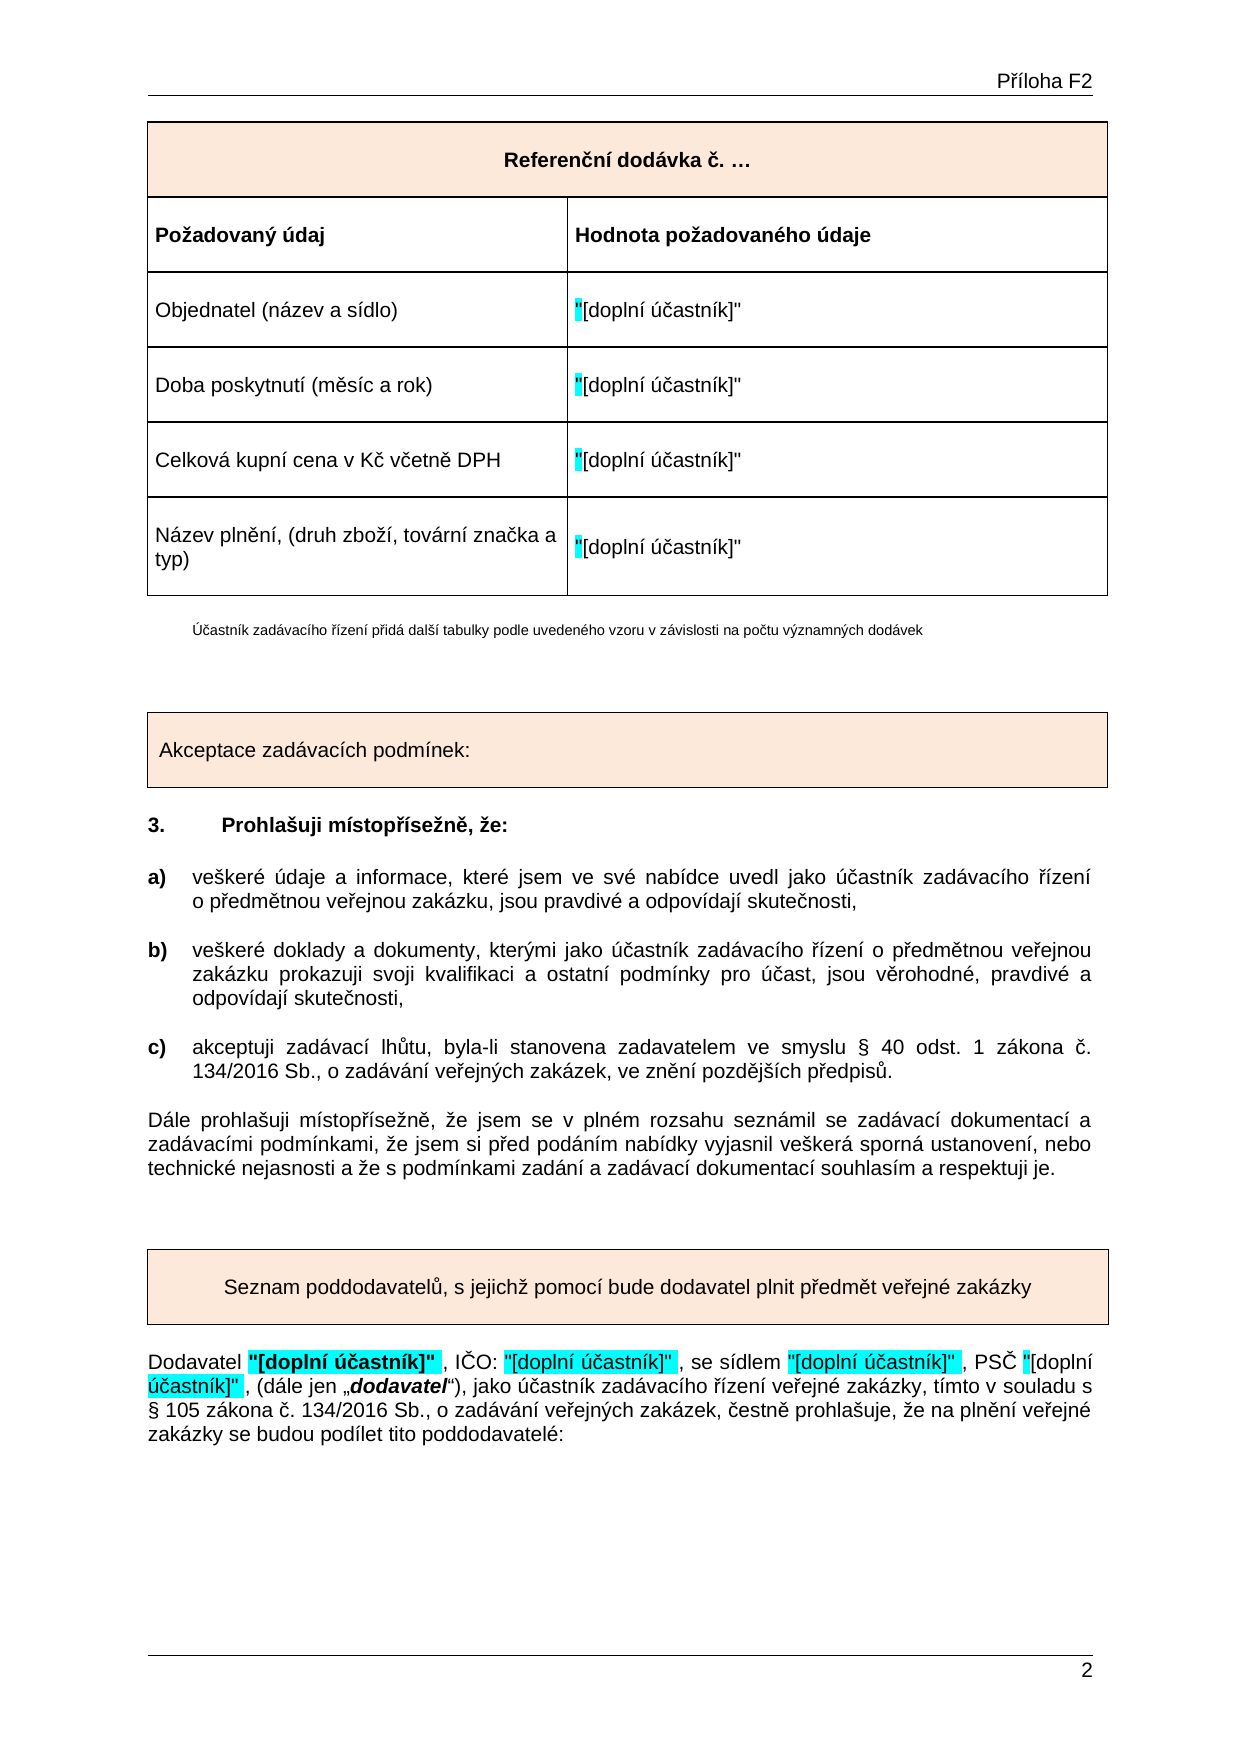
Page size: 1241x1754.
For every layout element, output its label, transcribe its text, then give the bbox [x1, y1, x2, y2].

table_cell [568, 273, 1107, 346]
table_cell Požadovaný údaj [148, 198, 567, 271]
table_cell [568, 498, 1107, 595]
table_cell Doba poskytnutí (měsíc a rok) [148, 348, 567, 421]
table_cell [568, 423, 1107, 496]
list veškeré údaje a informace, které jsem ve své nabídce uvedl jako účastník zadávacího řízení o předmětnou veřejnou zakázku, jsou pravdivé a odpovídají skutečnosti, [148, 865, 1093, 913]
list Prohlašuji místopřísežně, že: [148, 813, 1093, 837]
table_cell Název plnění, (druh zboží, tovární značka a typ) [148, 498, 567, 595]
table_cell [568, 348, 1107, 421]
text Dále prohlašuji místopřísežně, že jsem se v plném rozsahu seznámil se zadávací dokumentací a zadávacími podmínkami, že jsem si před podáním nabídky vyjasnil veškerá sporná ustanovení, nebo technické nejasnosti a že s podmínkami zadání a zadávací dokumentací souhlasím a respektuji je. [148, 1108, 1093, 1180]
table_cell Celková kupní cena v Kč včetně DPH [148, 423, 567, 496]
list veškeré doklady a dokumenty, kterými jako účastník zadávacího řízení o předmětnou veřejnou zakázku prokazuji svoji kvalifikaci a ostatní podmínky pro účast, jsou věrohodné, pravdivé a odpovídají skutečnosti, [148, 938, 1093, 1010]
table_header Referenční dodávka č. … [148, 123, 1107, 196]
list akceptuji zadávací lhůtu, byla-li stanovena zadavatelem ve smyslu § 40 odst. 1 zákona č. 134/2016 Sb., o zadávání veřejných zakázek, ve znění pozdějších předpisů. [148, 1035, 1093, 1083]
table_cell Objednatel (název a sídlo) [148, 273, 567, 346]
table_header Seznam poddodavatelů, s jejichž pomocí bude dodavatel plnit předmět veřejné zakázky [148, 1250, 1108, 1324]
table_cell Hodnota požadovaného údaje [568, 198, 1107, 271]
list Účastník zadávacího řízení přidá další tabulky podle uvedeného vzoru v závislosti na počtu významných dodávek [192, 621, 1122, 638]
text Dodavatel , IČO: , se sídlem , PSČ , (dále jen „dodavatel“), jako účastník zadávacího řízení veřejné zakázky, tímto v souladu s § 105 zákona č. 134/2016 Sb., o zadávání veřejných zakázek, čestně prohlašuje, že na plnění veřejné zakázky se budou podílet tito poddodavatelé: [148, 1350, 1093, 1446]
table_header Akceptace zadávacích podmínek: [148, 713, 1107, 787]
